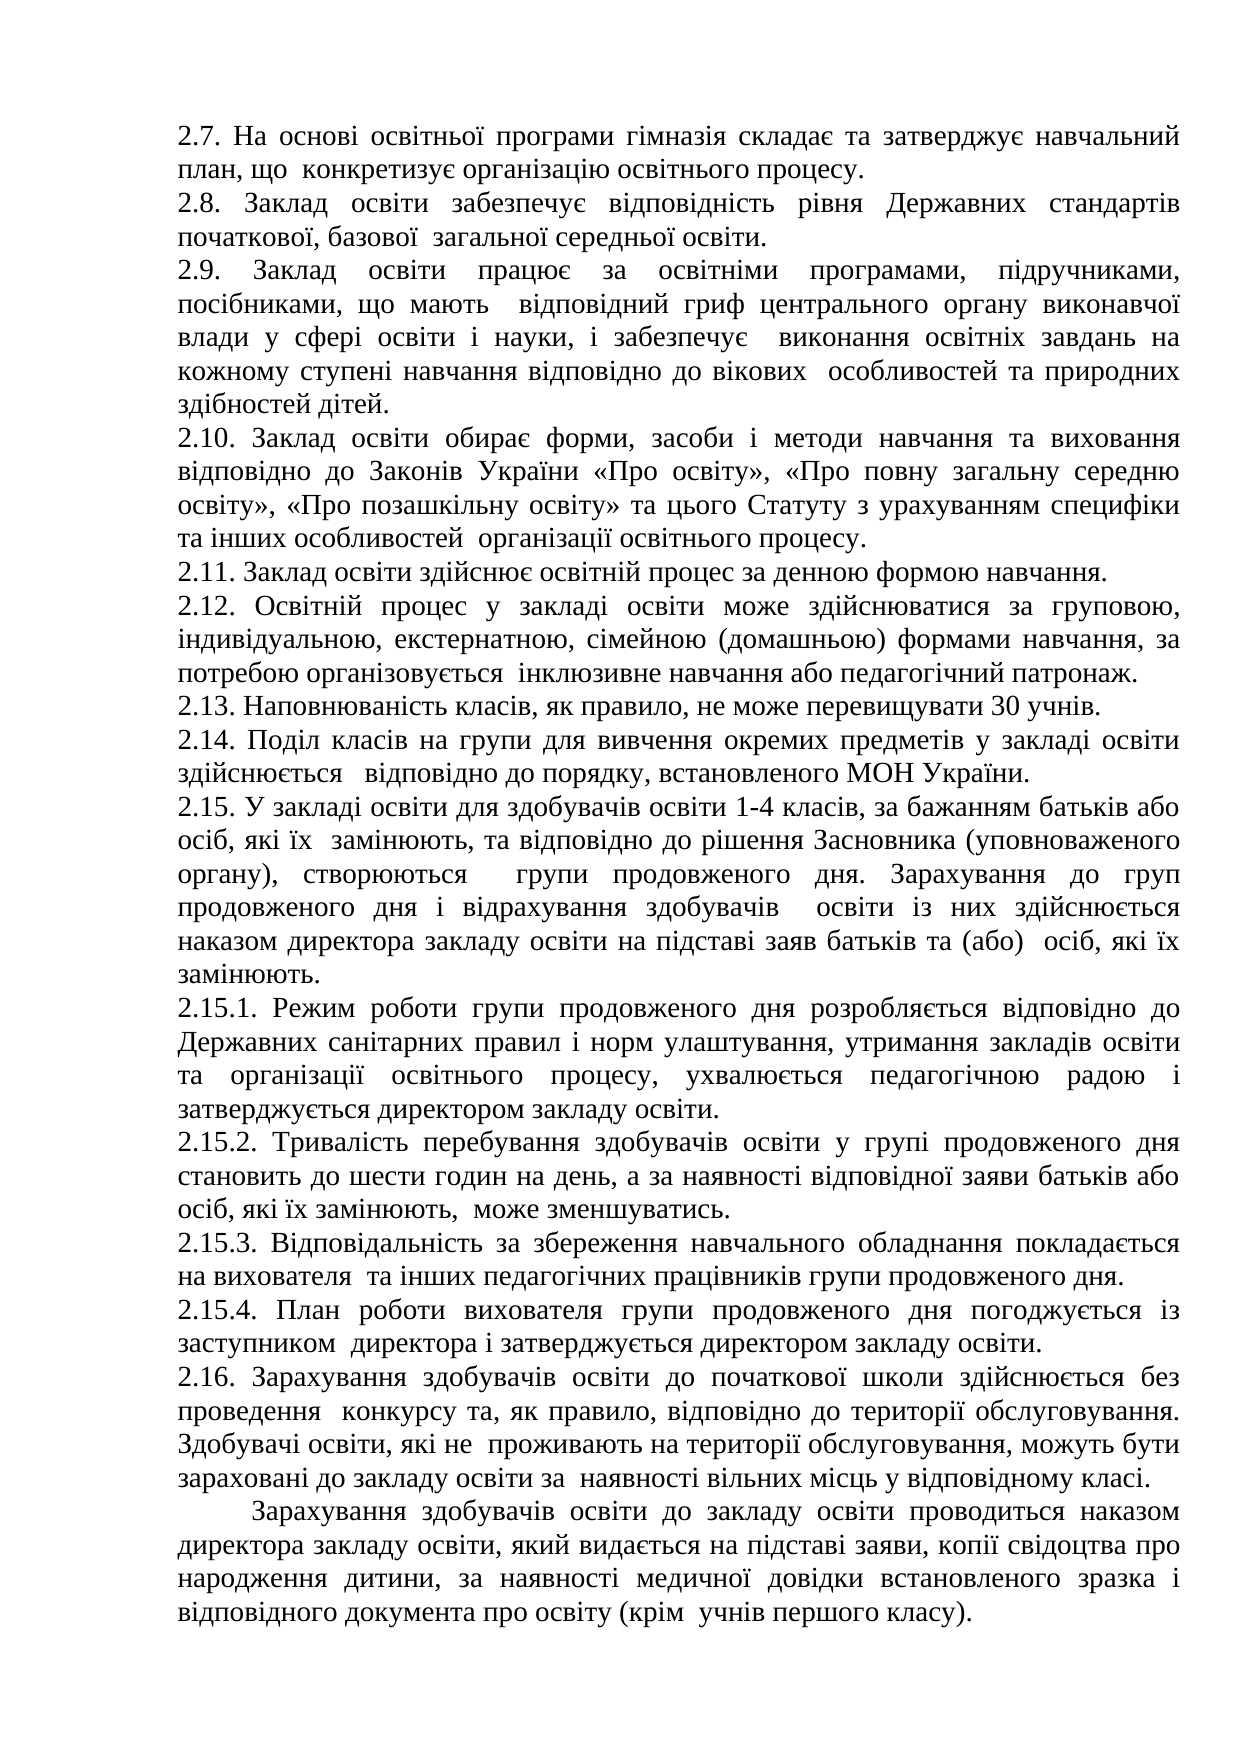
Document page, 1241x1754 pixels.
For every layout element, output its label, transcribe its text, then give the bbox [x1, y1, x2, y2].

text 2.9. Заклад освіти працює за освітніми програмами, підручниками, посібниками, що мають відповідний гриф центрального органу виконавчої влади у сфері освіти і науки, і забезпечує виконання освітніх завдань на кожному ступені навчання відповідно до вікових особливостей та природних здібностей дітей. [177, 252, 1181, 420]
text 2.15.1. Режим роботи групи продовженого дня розробляється відповідно до Державних санітарних правил і норм улаштування, утримання закладів освіти та організації освітнього процесу, ухвалюється педагогічною радою і затверджується директором закладу освіти. [177, 990, 1181, 1124]
text 2.14. Поділ класів на групи для вивчення окремих предметів у закладі освіти здійснюється відповідно до порядку, встановленого МОН України. [177, 722, 1181, 789]
text 2.11. Заклад освіти здійснює освітній процес за денною формою навчання. [177, 554, 1181, 588]
text 2.12. Освітній процес у закладі освіти може здійснюватися за груповою, індивідуальною, екстернатною, сімейною (домашньою) формами навчання, за потребою організовується інклюзивне навчання або педагогічний патронаж. [177, 588, 1181, 688]
text 2.10. Заклад освіти обирає форми, засоби і методи навчання та виховання відповідно до Законів України «Про освіту», «Про повну загальну середню освіту», «Про позашкільну освіту» та цього Статуту з урахуванням специфіки та інших особливостей організації освітнього процесу. [177, 420, 1181, 554]
text 2.15.3. Відповідальність за збереження навчального обладнання покладається на вихователя та інших педагогічних працівників групи продовженого дня. [177, 1225, 1181, 1292]
text Зарахування здобувачів освіти до закладу освіти проводиться наказом директора закладу освіти, який видається на підставі заяви, копії свідоцтва про народження дитини, за наявності медичної довідки встановленого зразка і відповідного документа про освіту (крім учнів першого класу). [177, 1493, 1181, 1627]
text 2.15.2. Тривалість перебування здобувачів освіти у групі продовженого дня становить до шести годин на день, а за наявності відповідної заяви батьків або осіб, які їх замінюють, може зменшуватись. [177, 1124, 1181, 1225]
text 2.8. Заклад освіти забезпечує відповідність рівня Державних стандартів початкової, базової загальної середньої освіти. [177, 185, 1181, 252]
text 2.7. На основі освітньої програми гімназія складає та затверджує навчальний план, що конкретизує організацію освітнього процесу. [177, 118, 1181, 185]
text 2.15.4. План роботи вихователя групи продовженого дня погоджується із заступником директора і затверджується директором закладу освіти. [177, 1292, 1181, 1359]
text 2.15. У закладі освіти для здобувачів освіти 1-4 класів, за бажанням батьків або осіб, які їх замінюють, та відповідно до рішення Засновника (уповноваженого органу), створюються групи продовженого дня. Зарахування до груп продовженого дня і відрахування здобувачів освіти із них здійснюється наказом директора закладу освіти на підставі заяв батьків та (або) осіб, які їх замінюють. [177, 789, 1181, 990]
text 2.16. Зарахування здобувачів освіти до початкової школи здійснюється без проведення конкурсу та, як правило, відповідно до території обслуговування. Здобувачі освіти, які не проживають на території обслуговування, можуть бути зараховані до закладу освіти за наявності вільних місць у відповідному класі. [177, 1359, 1181, 1493]
text 2.13. Наповнюваність класів, як правило, не може перевищувати 30 учнів. [177, 688, 1181, 722]
